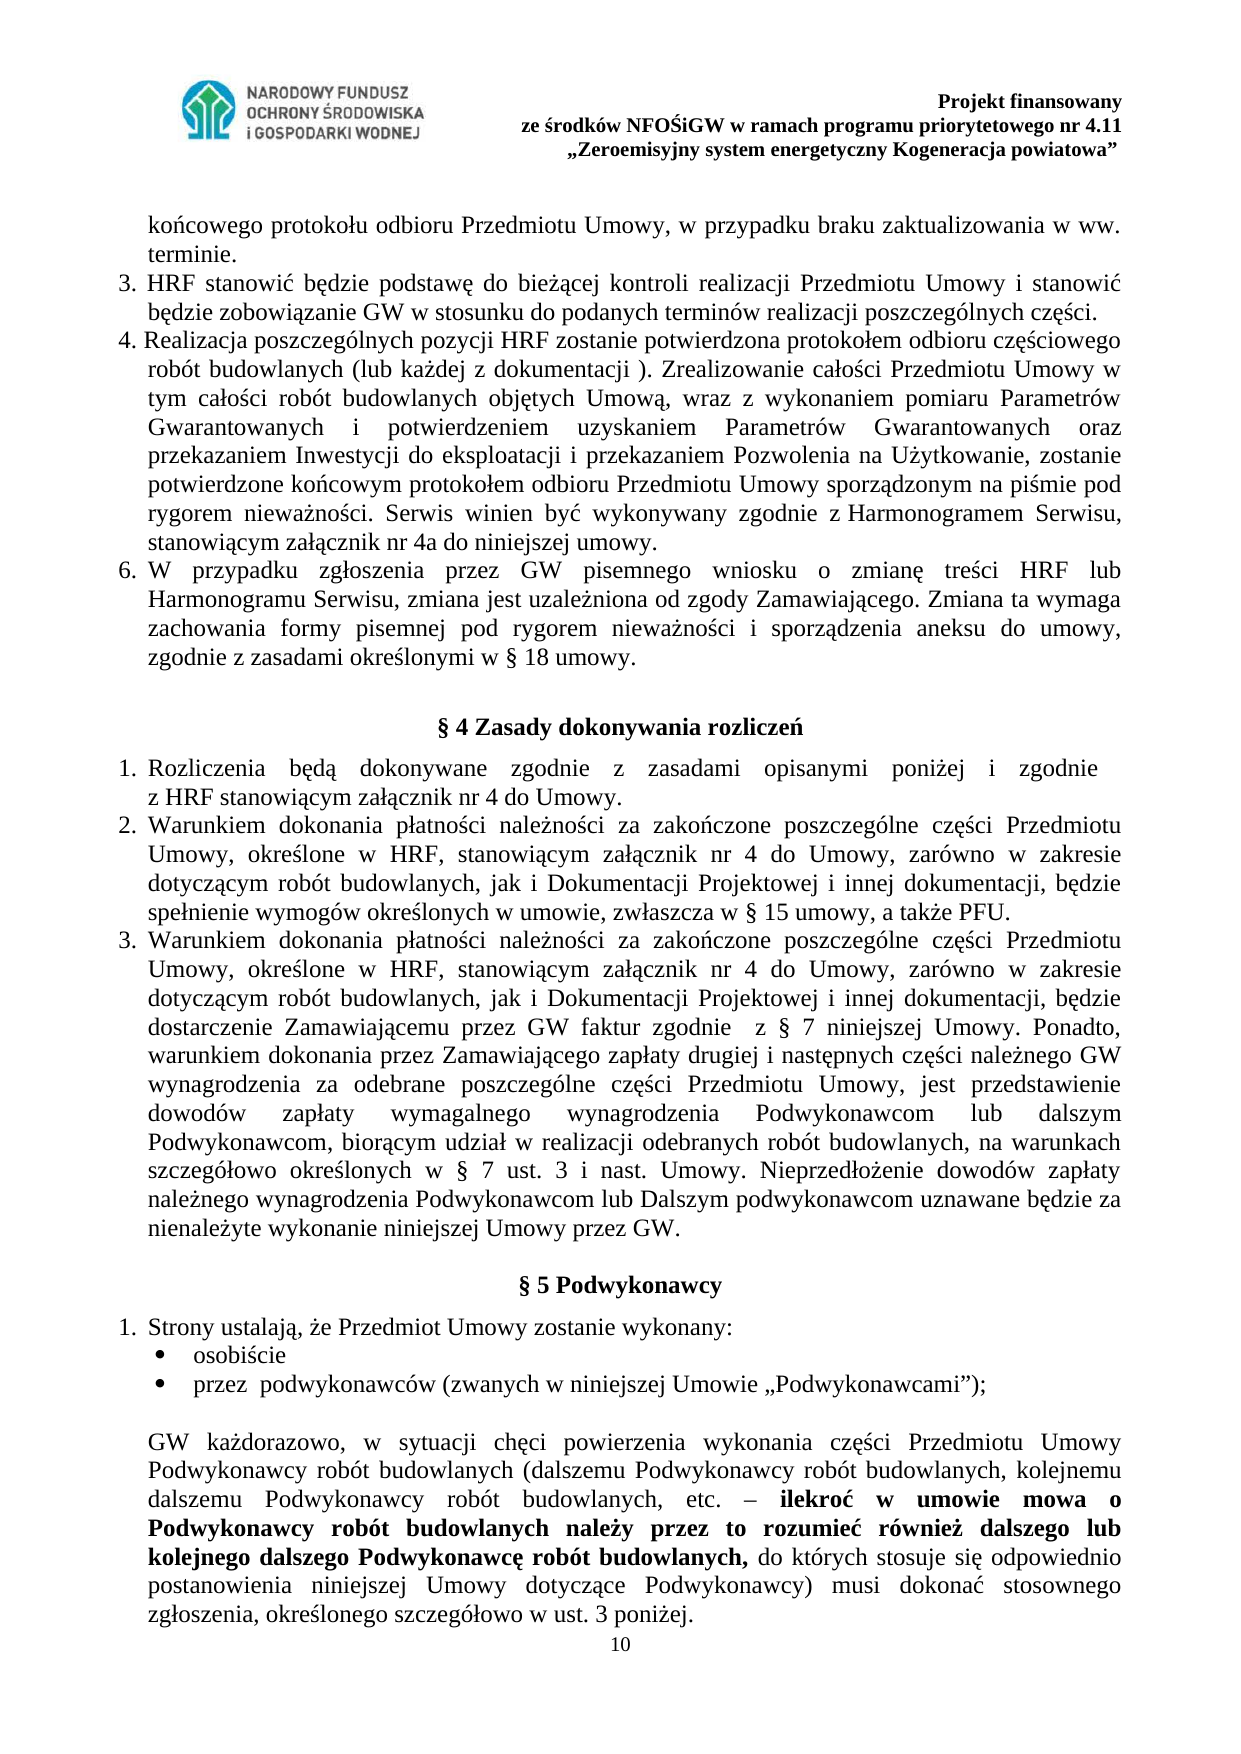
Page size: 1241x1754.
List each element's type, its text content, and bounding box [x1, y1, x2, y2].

text 2. Warunkiem dokonania płatności należności za zakończone poszczególne części Przedmiotu Umowy, określone w HRF, stanowiącym załącznik nr 4 do Umowy, zarówno w zakresie dotyczącym robót budowlanych, jak i Dokumentacji Projektowej i innej dokumentacji, będzie spełnienie wymogów określonych w umowie, zwłaszcza w § 15 umowy, a także PFU. [118, 810, 1122, 925]
text 1. Rozliczenia będą dokonywane zgodnie z zasadami opisanymi poniżej i zgodnie z HRF stanowiącym załącznik nr 4 do Umowy. [118, 753, 1122, 810]
text 4. Realizacja poszczególnych pozycji HRF zostanie potwierdzona protokołem odbioru częściowego robót budowlanych (lub każdej z dokumentacji ). Zrealizowanie całości Przedmiotu Umowy w tym całości robót budowlanych objętych Umową, wraz z wykonaniem pomiaru Parametrów Gwarantowanych i potwierdzeniem uzyskaniem Parametrów Gwarantowanych oraz przekazaniem Inwestycji do eksploatacji i przekazaniem Pozwolenia na Użytkowanie, zostanie potwierdzone końcowym protokołem odbioru Przedmiotu Umowy sporządzonym na piśmie pod rygorem nieważności. Serwis winien być wykonywany zgodnie z Harmonogramem Serwisu, stanowiącym załącznik nr 4a do niniejszej umowy. [118, 325, 1122, 555]
text § 5 Podwykonawcy [118, 1270, 1122, 1299]
text GW każdorazowo, w sytuacji chęci powierzenia wykonania części Przedmiotu Umowy Podwykonawcy robót budowlanych (dalszemu Podwykonawcy robót budowlanych, kolejnemu dalszemu Podwykonawcy robót budowlanych, etc. – ilekroć w umowie mowa o Podwykonawcy robót budowlanych należy przez to rozumieć również dalszego lub kolejnego dalszego Podwykonawcę robót budowlanych, do których stosuje się odpowiednio postanowienia niniejszej Umowy dotyczące Podwykonawcy) musi dokonać stosownego zgłoszenia, określonego szczegółowo w ust. 3 poniżej. [148, 1427, 1122, 1628]
picture [177, 47, 429, 174]
text 6. W przypadku zgłoszenia przez GW pisemnego wniosku o zmianę treści HRF lub Harmonogramu Serwisu, zmiana jest uzależniona od zgody Zamawiającego. Zmiana ta wymaga zachowania formy pisemnej pod rygorem nieważności i sporządzenia aneksu do umowy, zgodnie z zasadami określonymi w § 18 umowy. [118, 555, 1122, 670]
list osobiście [156, 1340, 1122, 1369]
text 3. HRF stanowić będzie podstawę do bieżącej kontroli realizacji Przedmiotu Umowy i stanowić będzie zobowiązanie GW w stosunku do podanych terminów realizacji poszczególnych części. [118, 268, 1122, 325]
list przez podwykonawców (zwanych w niniejszej Umowie „Podwykonawcami”); [156, 1369, 1122, 1398]
list Strony ustalają, że Przedmiot Umowy zostanie wykonany: [118, 1312, 1122, 1340]
text 3. Warunkiem dokonania płatności należności za zakończone poszczególne części Przedmiotu Umowy, określone w HRF, stanowiącym załącznik nr 4 do Umowy, zarówno w zakresie dotyczącym robót budowlanych, jak i Dokumentacji Projektowej i innej dokumentacji, będzie dostarczenie Zamawiającemu przez GW faktur zgodnie z § 7 niniejszej Umowy. Ponadto, warunkiem dokonania przez Zamawiającego zapłaty drugiej i następnych części należnego GW wynagrodzenia za odebrane poszczególne części Przedmiotu Umowy, jest przedstawienie dowodów zapłaty wymagalnego wynagrodzenia Podwykonawcom lub dalszym Podwykonawcom, biorącym udział w realizacji odebranych robót budowlanych, na warunkach szczegółowo określonych w § 7 ust. 3 i nast. Umowy. Nieprzedłożenie dowodów zapłaty należnego wynagrodzenia Podwykonawcom lub Dalszym podwykonawcom uznawane będzie za nienależyte wykonanie niniejszej Umowy przez GW. [118, 925, 1122, 1242]
text § 4 Zasady dokonywania rozliczeń [118, 712, 1122, 740]
